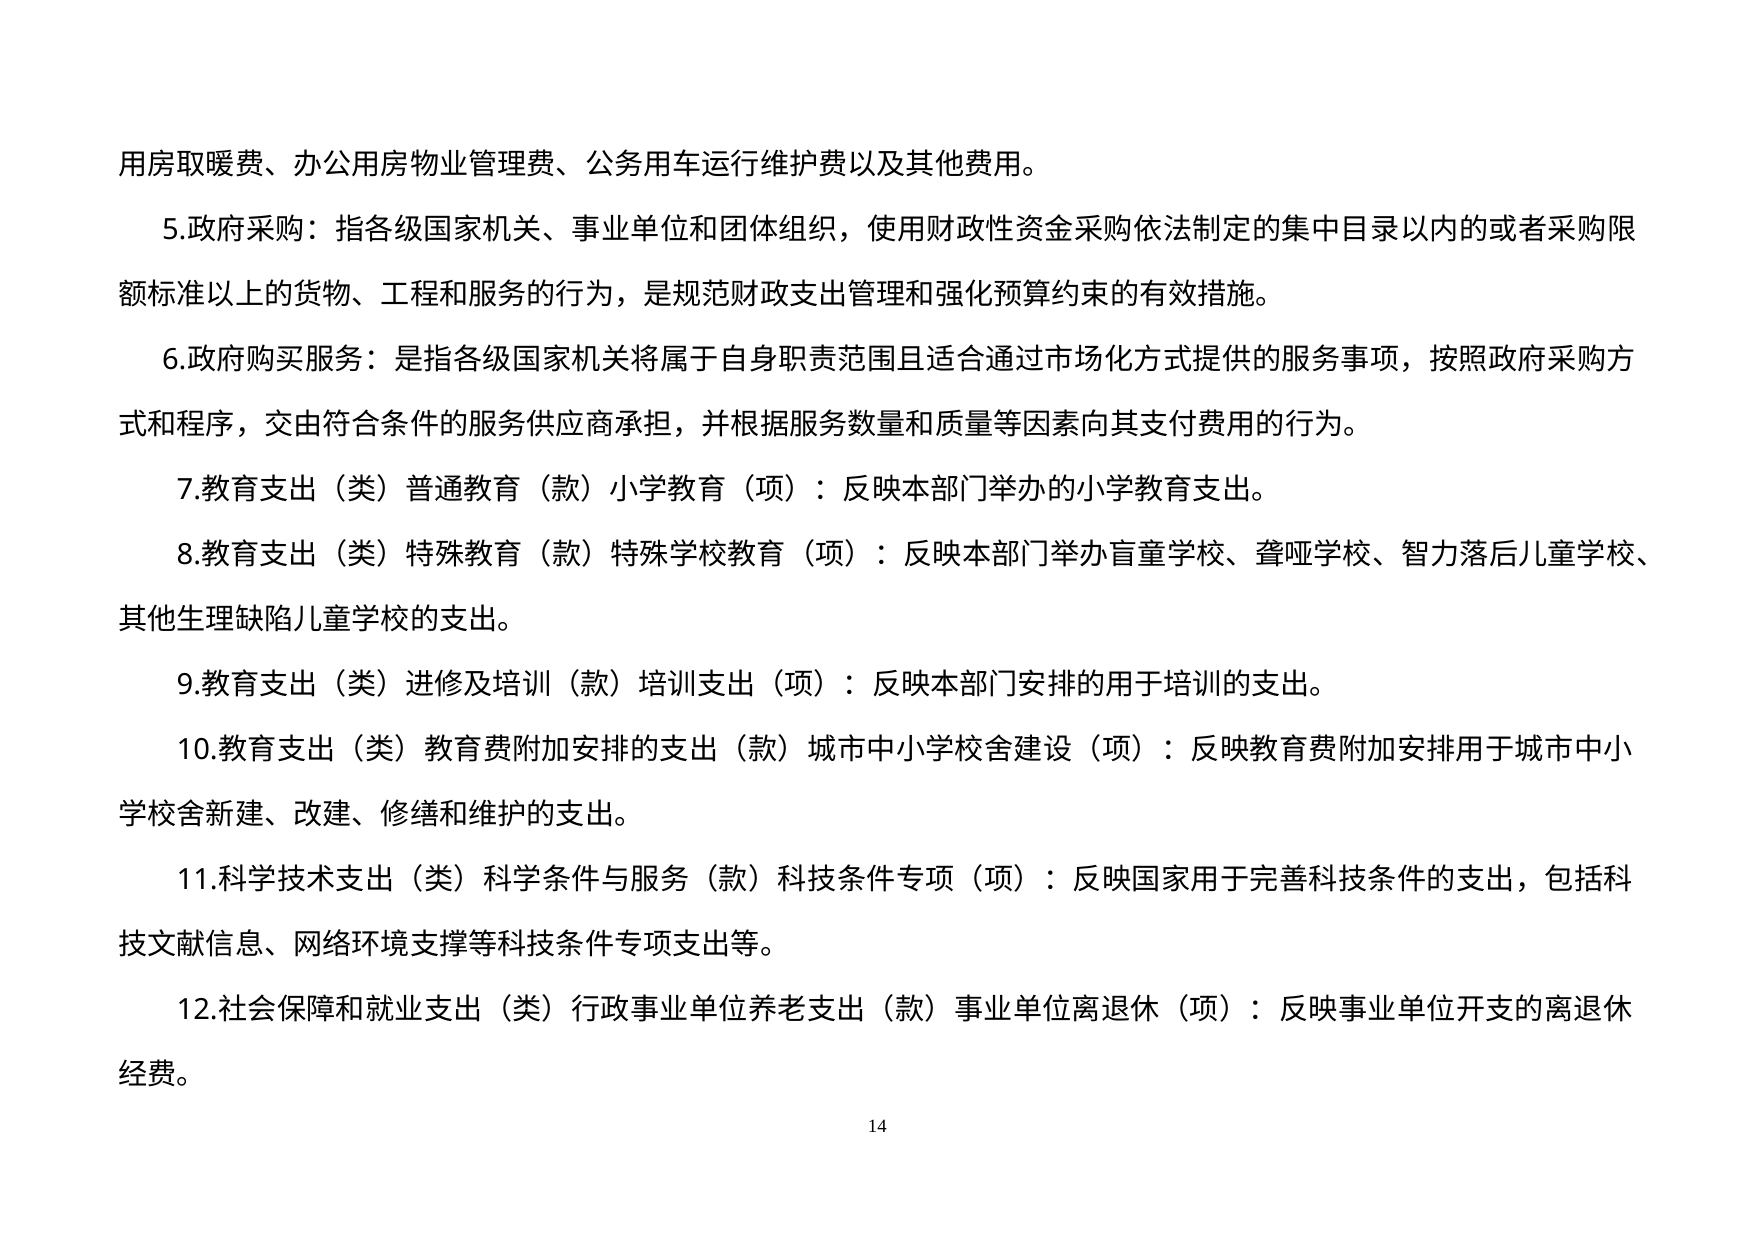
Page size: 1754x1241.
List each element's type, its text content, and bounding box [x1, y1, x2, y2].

list 12.社会保障和就业支出（类）行政事业单位养老支出（款）事业单位离退休（项）：反映事业单位开支的离退休经费。 [118, 974, 1636, 1104]
list 9.教育支出（类）进修及培训（款）培训支出（项）：反映本部门安排的用于培训的支出。 [118, 649, 1636, 714]
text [118, 129, 1636, 194]
list 8.教育支出（类）特殊教育（款）特殊学校教育（项）：反映本部门举办盲童学校、聋哑学校、智力落后儿童学校、其他生理缺陷儿童学校的支出。 [118, 519, 1636, 649]
text 5.政府采购：指各级国家机关、事业单位和团体组织，使用财政性资金采购依法制定的集中目录以内的或者采购限额标准以上的货物、工程和服务的行为，是规范财政支出管理和强化预算约束的有效措施。 [118, 194, 1636, 324]
text 7.教育支出（类）普通教育（款）小学教育（项）：反映本部门举办的小学教育支出。 [118, 454, 1636, 519]
list 10.教育支出（类）教育费附加安排的支出（款）城市中小学校舍建设（项）：反映教育费附加安排用于城市中小学校舍新建、改建、修缮和维护的支出。 [118, 714, 1636, 844]
list 11.科学技术支出（类）科学条件与服务（款）科技条件专项（项）：反映国家用于完善科技条件的支出，包括科技文献信息、网络环境支撑等科技条件专项支出等。 [118, 844, 1636, 974]
text 6.政府购买服务：是指各级国家机关将属于自身职责范围且适合通过市场化方式提供的服务事项，按照政府采购方式和程序，交由符合条件的服务供应商承担，并根据服务数量和质量等因素向其支付费用的行为。 [118, 324, 1636, 454]
